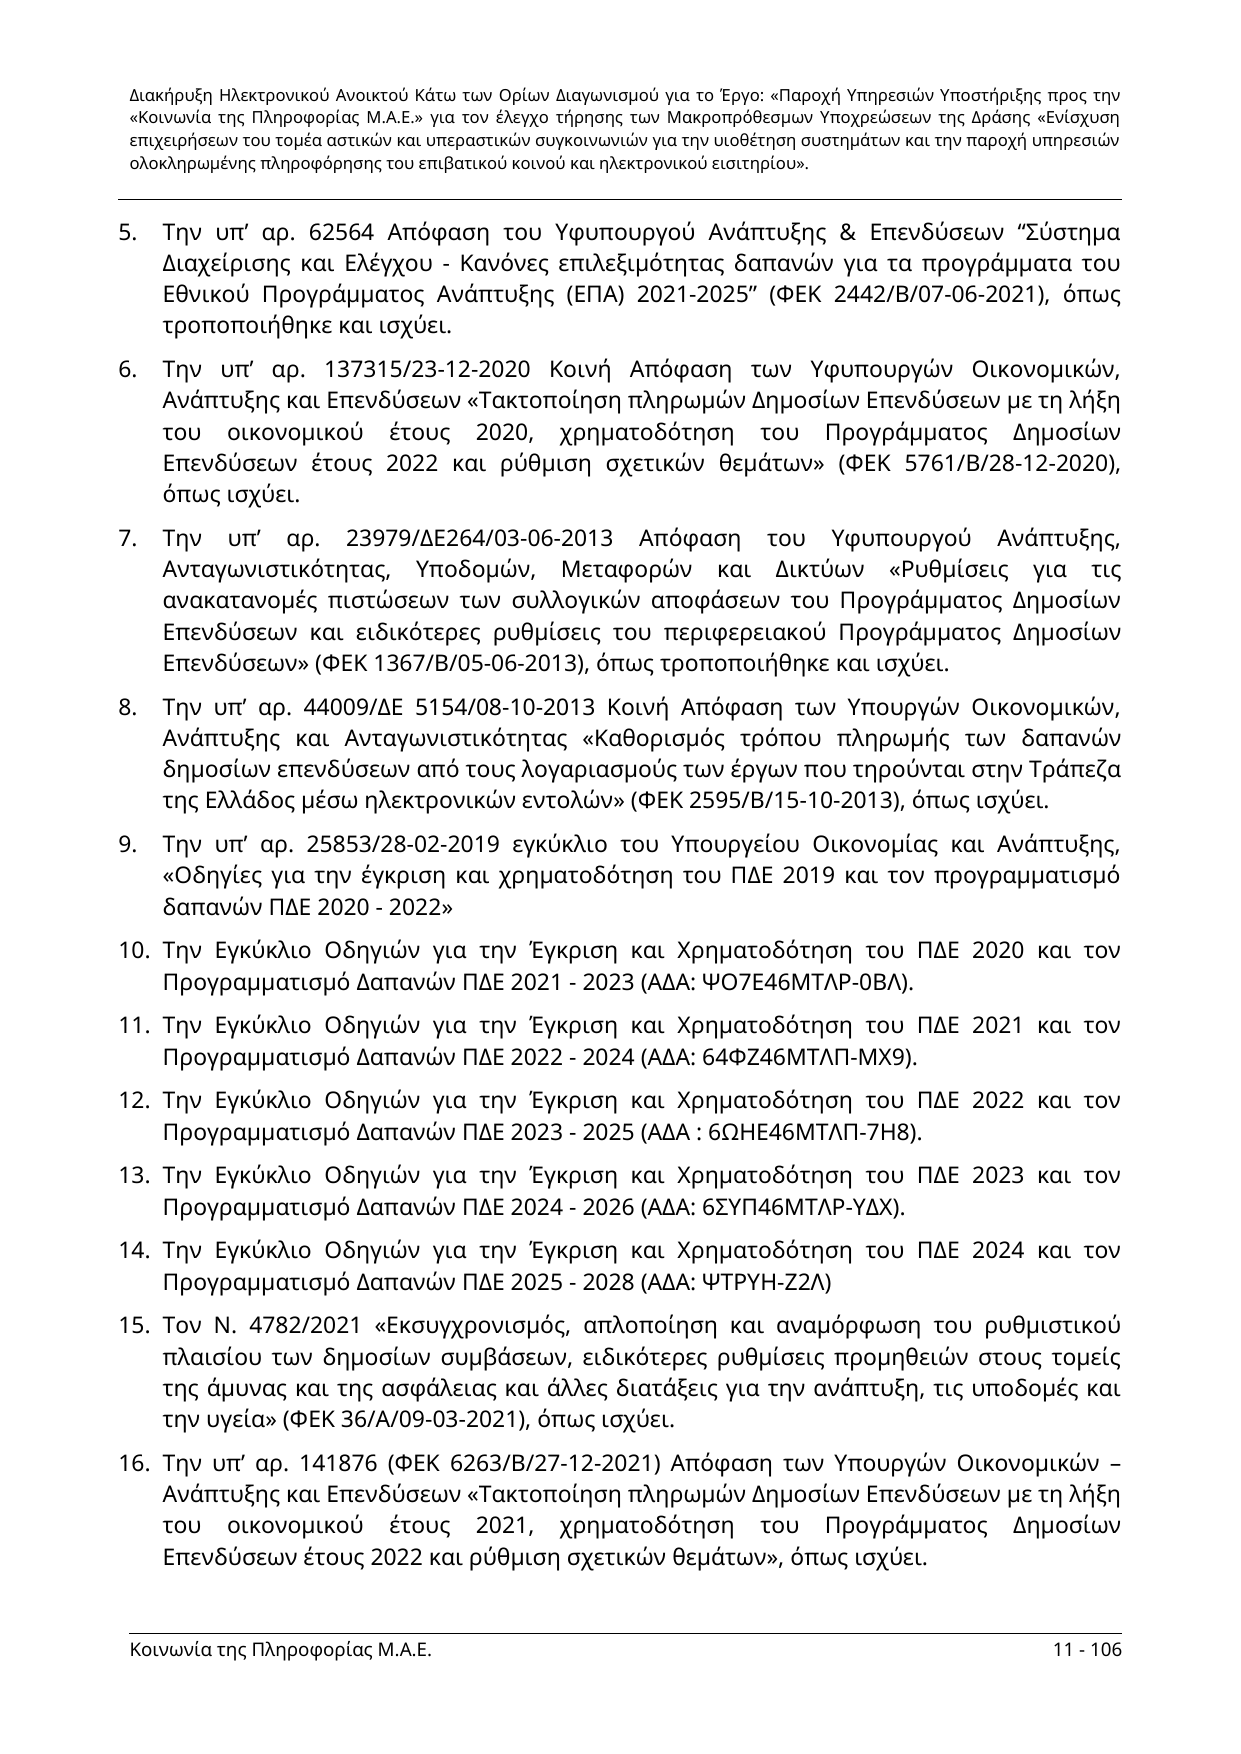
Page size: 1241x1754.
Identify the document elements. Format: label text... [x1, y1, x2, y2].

list Την υπ’ αρ. 44009/ΔΕ 5154/08-10-2013 Κοινή Απόφαση των Υπουργών Οικονομικών, Ανάπτυξης και Ανταγωνιστικότητας «Καθορισμός τρόπου πληρωμής των δαπανών δημοσίων επενδύσεων από τους λογαριασμούς των έργων που τηρούνται στην Τράπεζα της Ελλάδος μέσω ηλεκτρονικών εντολών» (ΦΕΚ 2595/Β/15-10-2013), όπως ισχύει. [118, 691, 1122, 816]
list Την Εγκύκλιο Οδηγιών για την Έγκριση και Χρηματοδότηση του ΠΔΕ 2024 και τον Προγραμματισμό Δαπανών ΠΔΕ 2025 - 2028 (ΑΔΑ: ΨΤΡΥΗ-Ζ2Λ) [118, 1234, 1122, 1297]
list Την Εγκύκλιο Οδηγιών για την Έγκριση και Χρηματοδότηση του ΠΔΕ 2020 και τον Προγραμματισμό Δαπανών ΠΔΕ 2021 - 2023 (ΑΔΑ: ΨΟ7Ε46ΜΤΛΡ-0ΒΛ). [118, 934, 1122, 997]
list Την υπ’ αρ. 25853/28-02-2019 εγκύκλιο του Υπουργείου Οικονομίας και Ανάπτυξης, «Οδηγίες για την έγκριση και χρηματοδότηση του ΠΔΕ 2019 και τον προγραμματισμό δαπανών ΠΔΕ 2020 - 2022» [118, 828, 1122, 922]
list Την Εγκύκλιο Οδηγιών για την Έγκριση και Χρηματοδότηση του ΠΔΕ 2021 και τον Προγραμματισμό Δαπανών ΠΔΕ 2022 - 2024 (ΑΔΑ: 64ΦΖ46ΜΤΛΠ-ΜΧ9). [118, 1009, 1122, 1072]
list Την υπ’ αρ. 141876 (ΦΕΚ 6263/Β/27-12-2021) Απόφαση των Υπουργών Οικονομικών – Ανάπτυξης και Επενδύσεων «Τακτοποίηση πληρωμών Δημοσίων Επενδύσεων με τη λήξη του οικονομικού έτους 2021, χρηματοδότηση του Προγράμματος Δημοσίων Επενδύσεων έτους 2022 και ρύθμιση σχετικών θεμάτων», όπως ισχύει. [118, 1447, 1122, 1572]
list Την υπ’ αρ. 23979/ΔΕ264/03-06-2013 Απόφαση του Υφυπουργού Ανάπτυξης, Ανταγωνιστικότητας, Υποδομών, Μεταφορών και Δικτύων «Ρυθμίσεις για τις ανακατανομές πιστώσεων των συλλογικών αποφάσεων του Προγράμματος Δημοσίων Επενδύσεων και ειδικότερες ρυθμίσεις του περιφερειακού Προγράμματος Δημοσίων Επενδύσεων» (ΦΕΚ 1367/Β/05-06-2013), όπως τροποποιήθηκε και ισχύει. [118, 522, 1122, 678]
list Την υπ’ αρ. 62564 Απόφαση του Υφυπουργού Ανάπτυξης & Επενδύσεων “Σύστημα Διαχείρισης και Ελέγχου - Κανόνες επιλεξιμότητας δαπανών για τα προγράμματα του Εθνικού Προγράμματος Ανάπτυξης (ΕΠΑ) 2021-2025” (ΦΕΚ 2442/Β/07-06-2021), όπως τροποποιήθηκε και ισχύει. [118, 216, 1122, 341]
list Την Εγκύκλιο Οδηγιών για την Έγκριση και Χρηματοδότηση του ΠΔΕ 2023 και τον Προγραμματισμό Δαπανών ΠΔΕ 2024 - 2026 (ΑΔΑ: 6ΣΥΠ46ΜΤΛΡ-ΥΔΧ). [118, 1159, 1122, 1222]
list Την Εγκύκλιο Οδηγιών για την Έγκριση και Χρηματοδότηση του ΠΔΕ 2022 και τον Προγραμματισμό Δαπανών ΠΔΕ 2023 - 2025 (ΑΔΑ : 6ΩΗΕ46ΜΤΛΠ-7Η8). [118, 1084, 1122, 1147]
list Τον Ν. 4782/2021 «Εκσυγχρονισμός, απλοποίηση και αναμόρφωση του ρυθμιστικού πλαισίου των δημοσίων συμβάσεων, ειδικότερες ρυθμίσεις προμηθειών στους τομείς της άμυνας και της ασφάλειας και άλλες διατάξεις για την ανάπτυξη, τις υποδομές και την υγεία» (ΦΕΚ 36/Α/09-03-2021), όπως ισχύει. [118, 1309, 1122, 1434]
list Την υπ’ αρ. 137315/23-12-2020 Κοινή Απόφαση των Υφυπουργών Οικονομικών, Ανάπτυξης και Επενδύσεων «Τακτοποίηση πληρωμών Δημοσίων Επενδύσεων με τη λήξη του οικονομικού έτους 2020, χρηματοδότηση του Προγράμματος Δημοσίων Επενδύσεων έτους 2022 και ρύθμιση σχετικών θεμάτων» (ΦΕΚ 5761/Β/28-12-2020), όπως ισχύει. [118, 353, 1122, 509]
